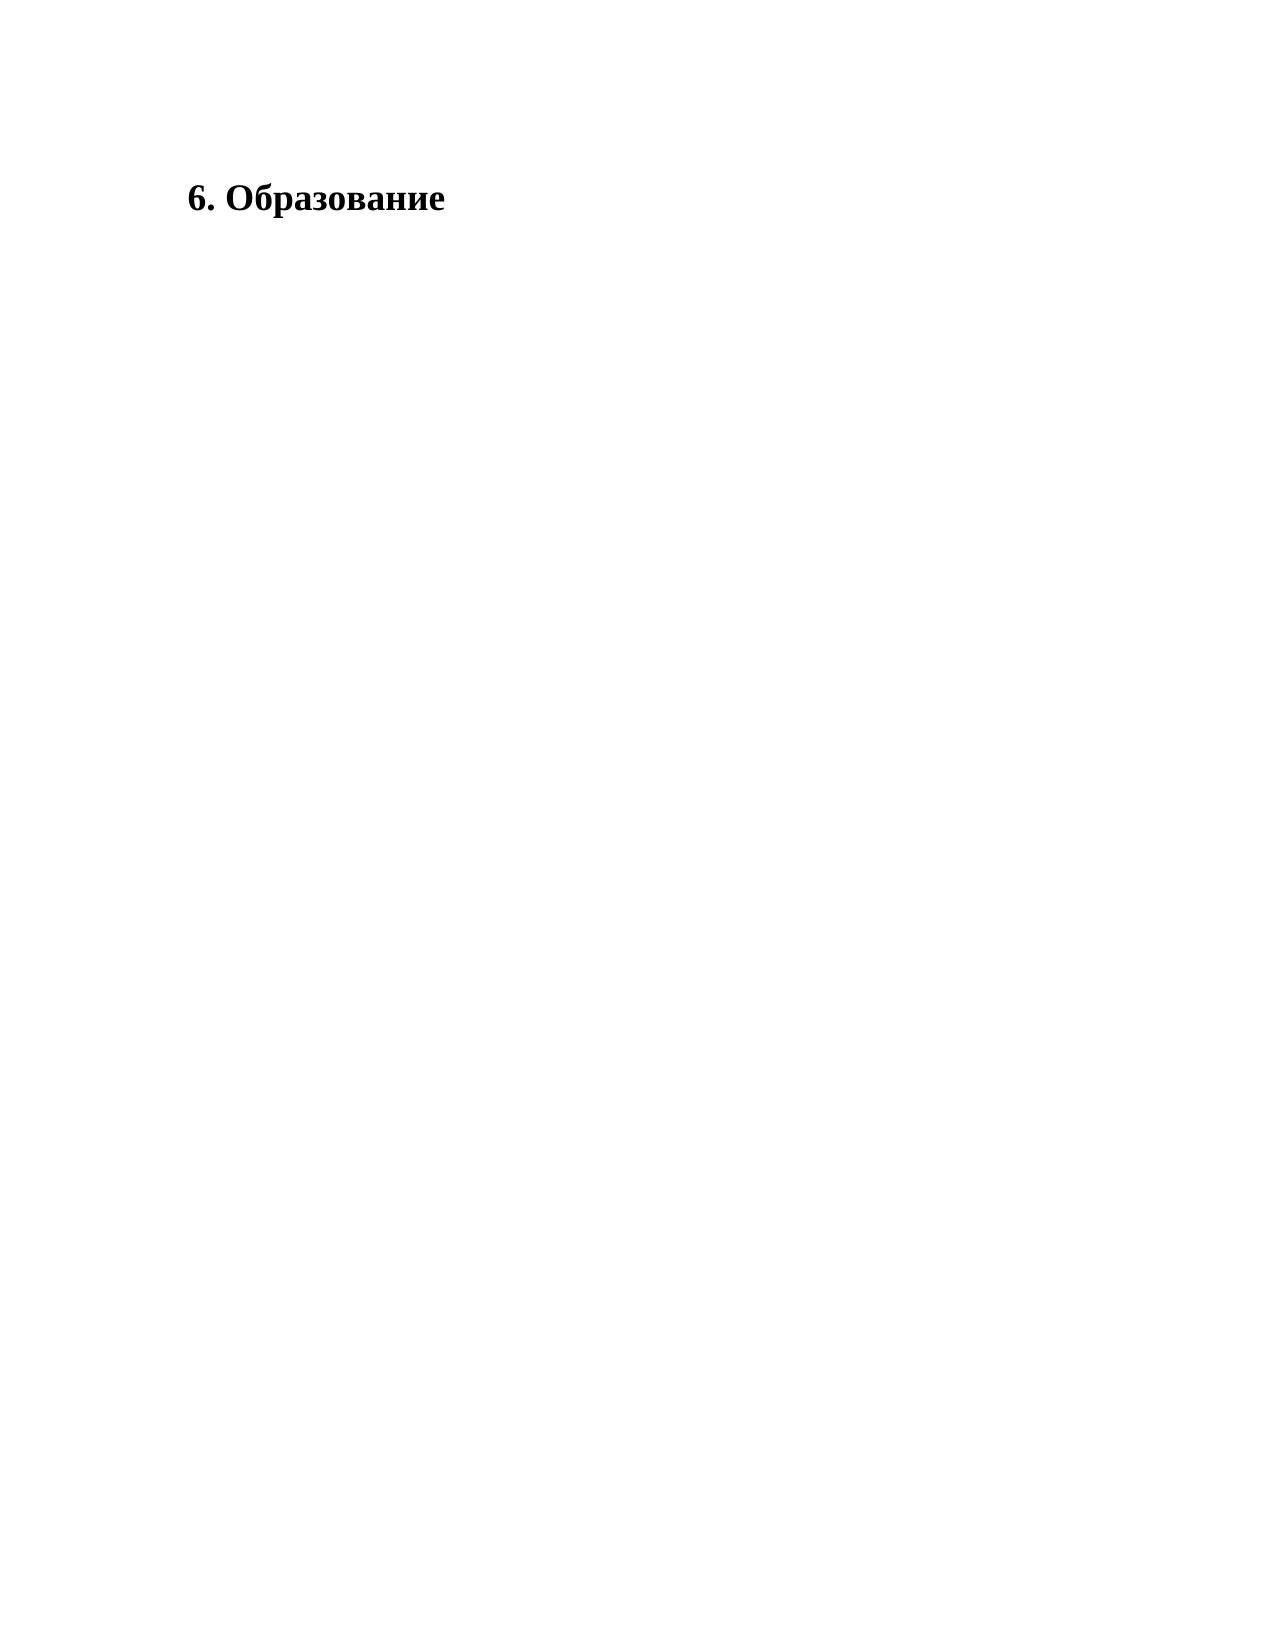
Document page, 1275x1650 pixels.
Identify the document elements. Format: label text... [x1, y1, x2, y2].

list 6. Образование [187, 175, 1087, 218]
